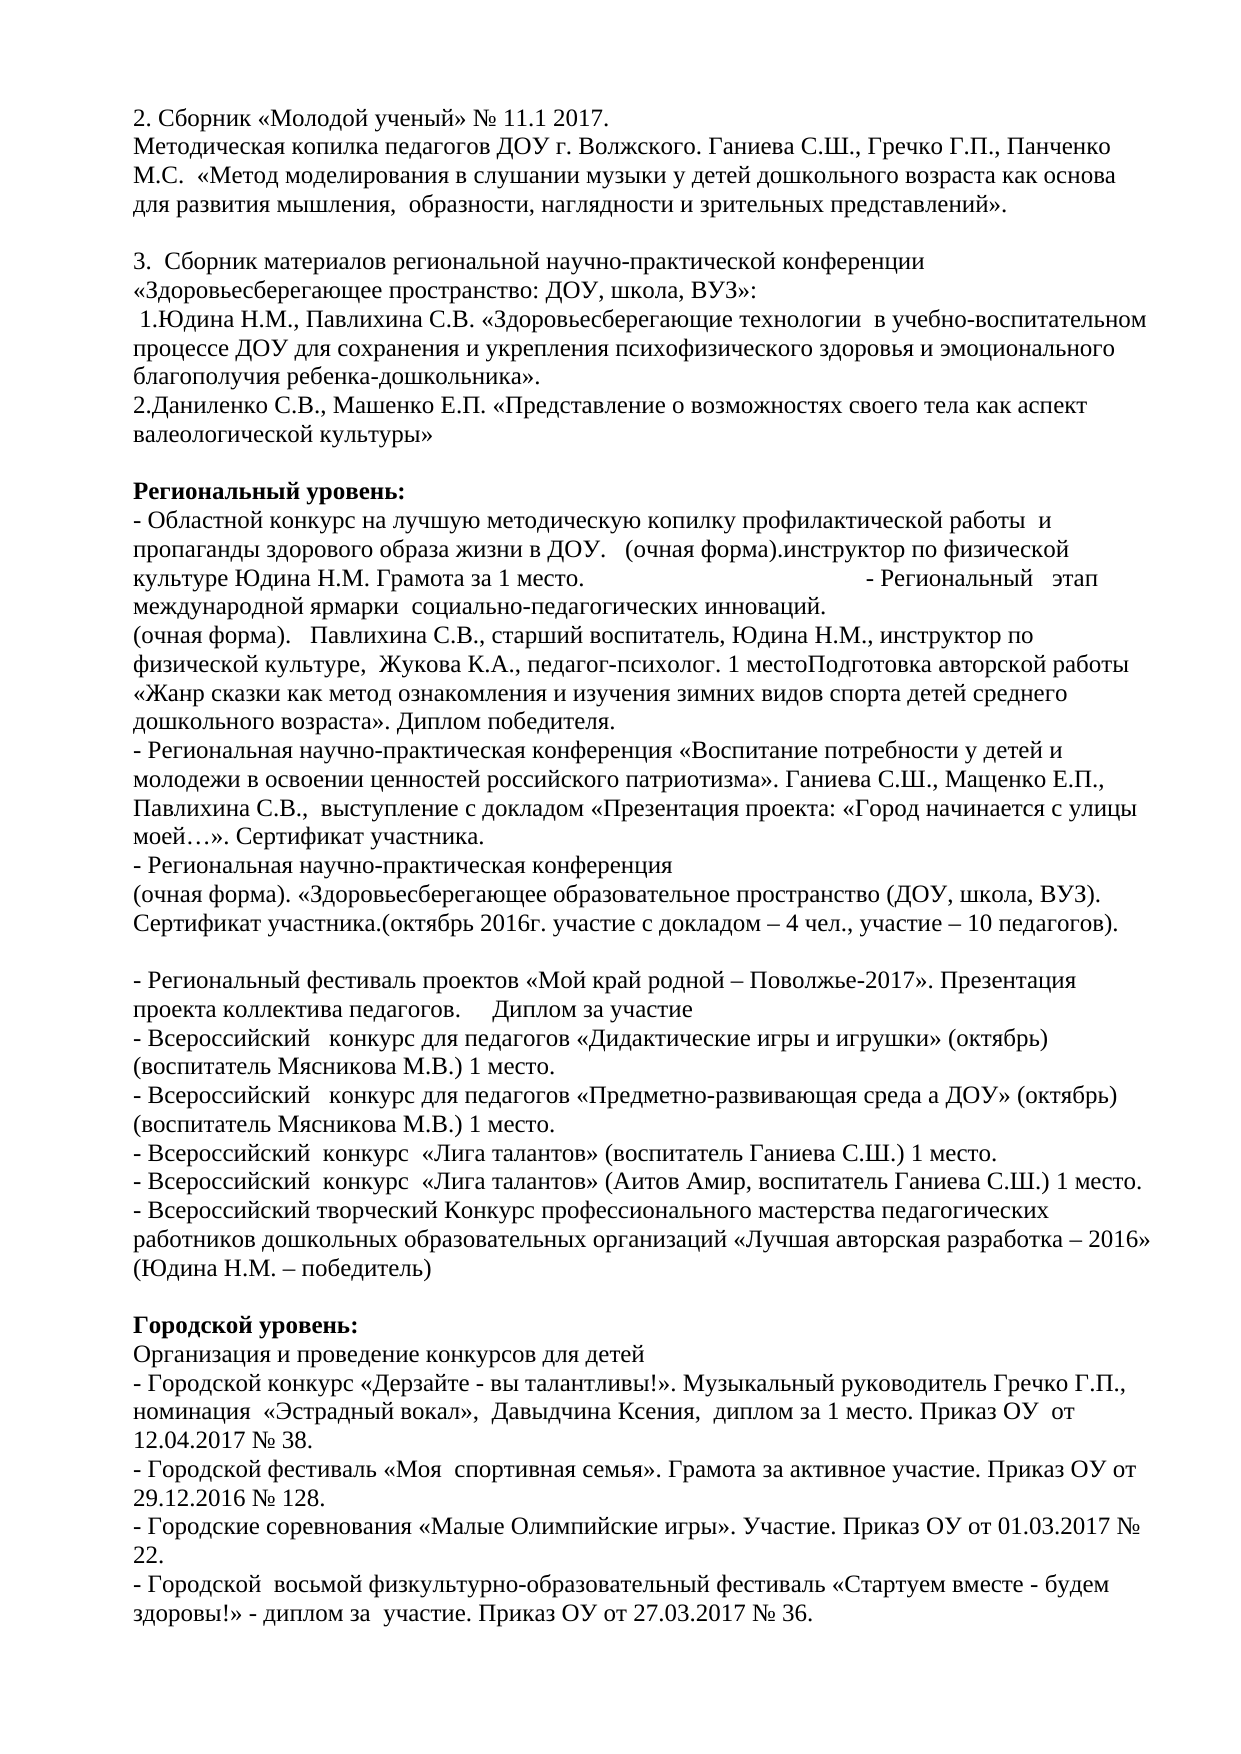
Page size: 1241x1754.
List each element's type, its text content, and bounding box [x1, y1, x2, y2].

text - Региональная научно-практическая конференция «Воспитание потребности у детей и молодежи в освоении ценностей российского патриотизма». Ганиева С.Ш., Мащенко Е.П., Павлихина С.В., выступление с докладом «Презентация проекта: «Город начинается с улицы моей…». Сертификат участника. [133, 735, 1152, 850]
text - Региональный фестиваль проектов «Мой край родной – Поволжье-2017». Презентация проекта коллектива педагогов. Диплом за участие [133, 965, 1152, 1023]
text 2.Даниленко С.В., Машенко Е.П. «Представление о возможностях своего тела как аспект валеологической культуры» [133, 390, 1152, 448]
text - Городские соревнования «Малые Олимпийские игры». Участие. Приказ ОУ от 01.03.2017 № 22. [133, 1511, 1152, 1569]
text - Всероссийский конкурс «Лига талантов» (Аитов Амир, воспитатель Ганиева С.Ш.) 1 место. [133, 1166, 1152, 1195]
text - Всероссийский творческий Конкурс профессионального мастерства педагогических работников дошкольных образовательных организаций «Лучшая авторская разработка – 2016» (Юдина Н.М. – победитель) [133, 1195, 1152, 1281]
text 1.Юдина Н.М., Павлихина С.В. «Здоровьесберегающие технологии в учебно-воспитательном процессе ДОУ для сохранения и укрепления психофизического здоровья и эмоционального благополучия ребенка-дошкольника». [133, 304, 1152, 390]
text - Городской фестиваль «Моя спортивная семья». Грамота за активное участие. Приказ ОУ от 29.12.2016 № 128. [133, 1454, 1152, 1511]
text - Региональная научно-практическая конференция [133, 850, 1152, 879]
text - Всероссийский конкурс «Лига талантов» (воспитатель Ганиева С.Ш.) 1 место. [133, 1138, 1152, 1166]
text (очная форма). «Здоровьесберегающее образовательное пространство (ДОУ, школа, ВУЗ). Сертификат участника.(октябрь 2016г. участие с докладом – 4 чел., участие – 10 педагогов). [133, 879, 1152, 936]
text 2. Сборник «Молодой ученый» № 11.1 2017. [133, 103, 1152, 131]
text Региональный уровень: [133, 476, 1152, 505]
text - Всероссийский конкурс для педагогов «Дидактические игры и игрушки» (октябрь) (воспитатель Мясникова М.В.) 1 место. [133, 1023, 1152, 1080]
text 3. Сборник материалов региональной научно-практической конференции «Здоровьесберегающее пространство: ДОУ, школа, ВУЗ»: [133, 246, 1152, 304]
text - Городской конкурс «Дерзайте - вы талантливы!». Музыкальный руководитель Гречко Г.П., номинация «Эстрадный вокал», Давыдчина Ксения, диплом за 1 место. Приказ ОУ от 12.04.2017 № 38. [133, 1368, 1152, 1454]
text Методическая копилка педагогов ДОУ г. Волжского. Ганиева С.Ш., Гречко Г.П., Панченко М.С. «Метод моделирования в слушании музыки у детей дошкольного возраста как основа для развития мышления, образности, наглядности и зрительных представлений». [133, 131, 1152, 218]
text (очная форма). Павлихина С.В., старший воспитатель, Юдина Н.М., инструктор по физической культуре, Жукова К.А., педагог-психолог. 1 местоПодготовка авторской работы «Жанр сказки как метод ознакомления и изучения зимних видов спорта детей среднего дошкольного возраста». Диплом победителя. [133, 620, 1152, 735]
text - Всероссийский конкурс для педагогов «Предметно-развивающая среда а ДОУ» (октябрь) (воспитатель Мясникова М.В.) 1 место. [133, 1080, 1152, 1138]
text - Городской восьмой физкультурно-образовательный фестиваль «Стартуем вместе - будем здоровы!» - диплом за участие. Приказ ОУ от 27.03.2017 № 36. [133, 1569, 1152, 1626]
text Организация и проведение конкурсов для детей [133, 1339, 1152, 1368]
text Городской уровень: [133, 1310, 1152, 1339]
text - Областной конкурс на лучшую методическую копилку профилактической работы и пропаганды здорового образа жизни в ДОУ. (очная форма).инструктор по физической культуре Юдина Н.М. Грамота за 1 место. - Региональный этап международной ярмарки социально-педагогических инноваций. [133, 505, 1152, 620]
